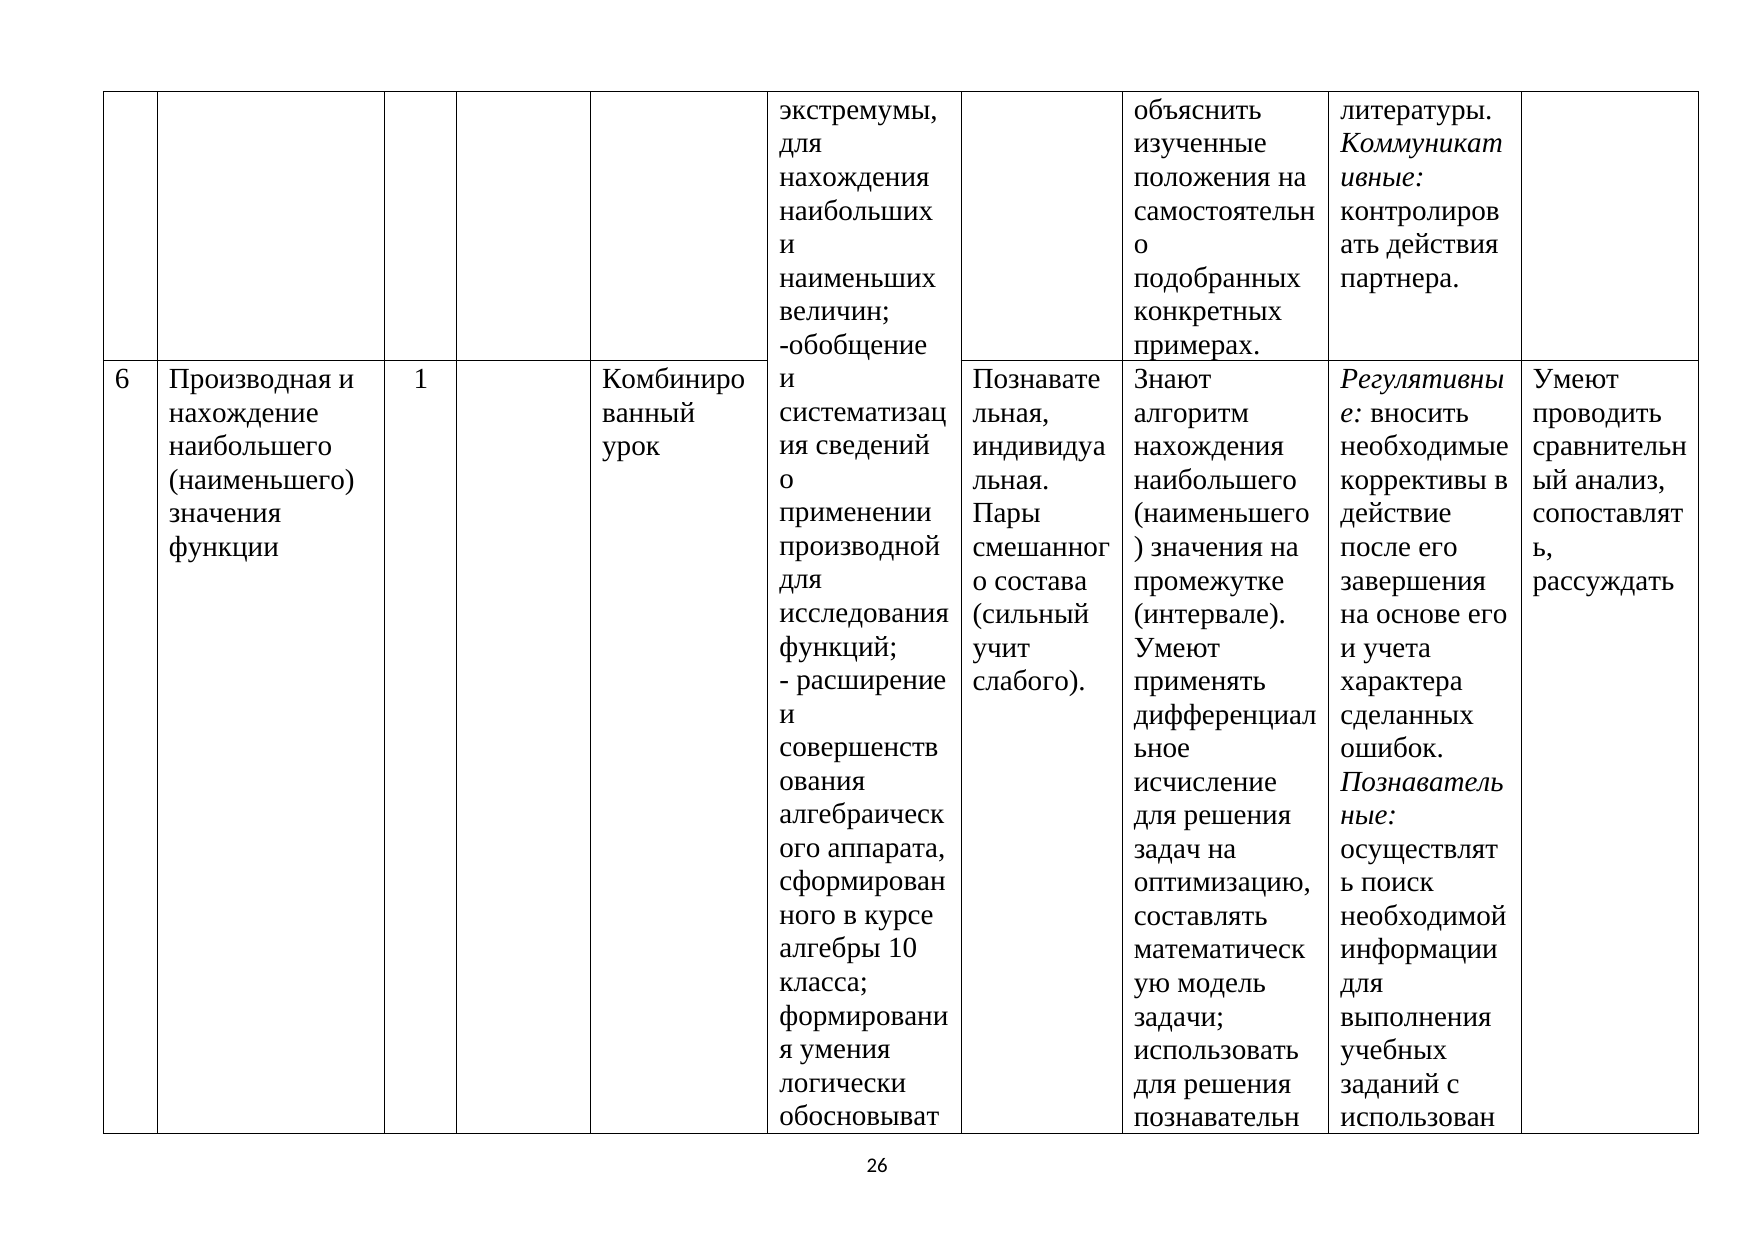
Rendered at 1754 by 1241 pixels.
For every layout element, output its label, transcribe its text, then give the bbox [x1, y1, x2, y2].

table_cell [457, 361, 590, 1133]
table_cell [457, 92, 590, 360]
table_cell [1329, 92, 1521, 360]
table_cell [158, 92, 384, 360]
table_cell 5 [104, 92, 157, 360]
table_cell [1329, 361, 1521, 1133]
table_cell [591, 361, 767, 1133]
table_cell 1 [385, 361, 456, 1133]
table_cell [1123, 92, 1328, 360]
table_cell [962, 92, 1122, 360]
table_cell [1522, 361, 1698, 1133]
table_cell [962, 361, 1122, 1133]
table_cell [158, 361, 384, 1133]
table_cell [768, 92, 961, 1133]
table_cell 1 [385, 92, 456, 360]
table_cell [1522, 92, 1698, 360]
table_cell 6 [104, 361, 157, 1133]
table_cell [1123, 361, 1328, 1133]
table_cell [591, 92, 767, 360]
